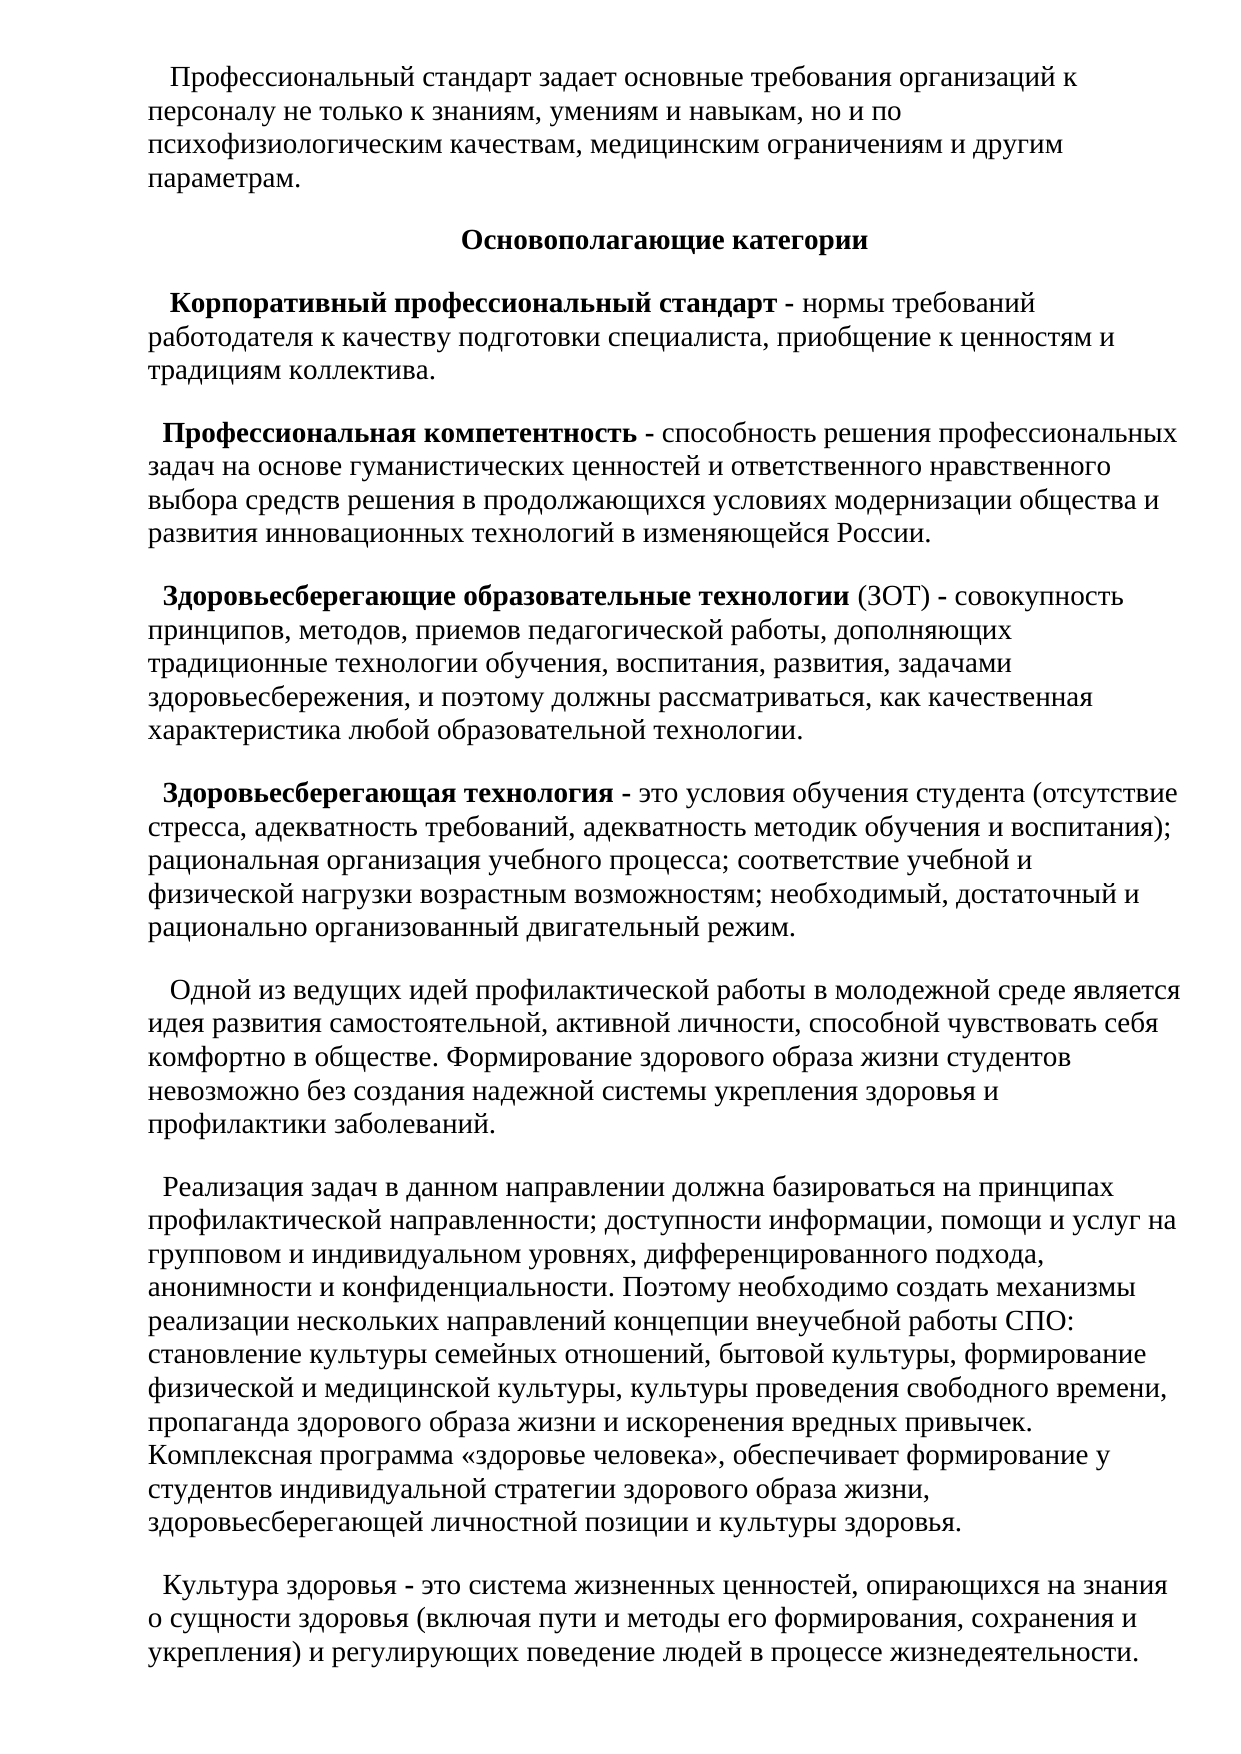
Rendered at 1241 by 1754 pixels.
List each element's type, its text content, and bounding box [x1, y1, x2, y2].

text Одной из ведущих идей профилактической работы в молодежной среде является идея развития самостоятельной, активной личности, способной чувствовать себя комфортно в обществе. Формирование здорового образа жизни студентов невозможно без создания надежной системы укрепления здоровья и профилактики заболеваний. [148, 972, 1181, 1140]
text Профессиональная компетентность - способность решения профессиональных задач на основе гуманистических ценностей и ответственного нравственного выбора средств решения в продолжающихся условиях модернизации общества и развития инновационных технологий в изменяющейся России. [148, 415, 1181, 549]
text Здоровьесберегающие образовательные технологии (ЗОТ) - совокупность принципов, методов, приемов педагогической работы, дополняющих традиционные технологии обучения, воспитания, развития, задачами здоровьесбережения, и поэтому должны рассматриваться, как качественная характеристика любой образовательной технологии. [148, 578, 1181, 746]
text Корпоративный профессиональный стандарт - нормы требований работодателя к качеству подготовки специалиста, приобщение к ценностям и традициям коллектива. [148, 285, 1181, 386]
text Культура здоровья - это система жизненных ценностей, опирающихся на знания о сущности здоровья (включая пути и методы его формирования, сохранения и укрепления) и регулирующих поведение людей в процессе жизнедеятельности. [148, 1567, 1181, 1668]
text Реализация задач в данном направлении должна базироваться на принципах профилактической направленности; доступности информации, помощи и услуг на групповом и индивидуальном уровнях, дифференцированного подхода, анонимности и конфиденциальности. Поэтому необходимо создать механизмы реализации нескольких направлений концепции внеучебной работы СПО: становление культуры семейных отношений, бытовой культуры, формирование физической и медицинской культуры, культуры проведения свободного времени, пропаганда здорового образа жизни и искоренения вредных привычек. Комплексная программа «здоровье человека», обеспечивает формирование у студентов индивидуальной стратегии здорового образа жизни, здоровьесберегающей личностной позиции и культуры здоровья. [148, 1169, 1181, 1538]
text Основополагающие категории [148, 222, 1181, 256]
text Здоровьесберегающая технология - это условия обучения студента (отсутствие стресса, адекватность требований, адекватность методик обучения и воспитания); рациональная организация учебного процесса; соответствие учебной и физической нагрузки возрастным возможностям; необходимый, достаточный и рационально организованный двигательный режим. [148, 775, 1181, 943]
text Профессиональный стандарт задает основные требования организаций к персоналу не только к знаниям, умениям и навыкам, но и по психофизиологическим качествам, медицинским ограничениям и другим параметрам. [148, 59, 1181, 193]
